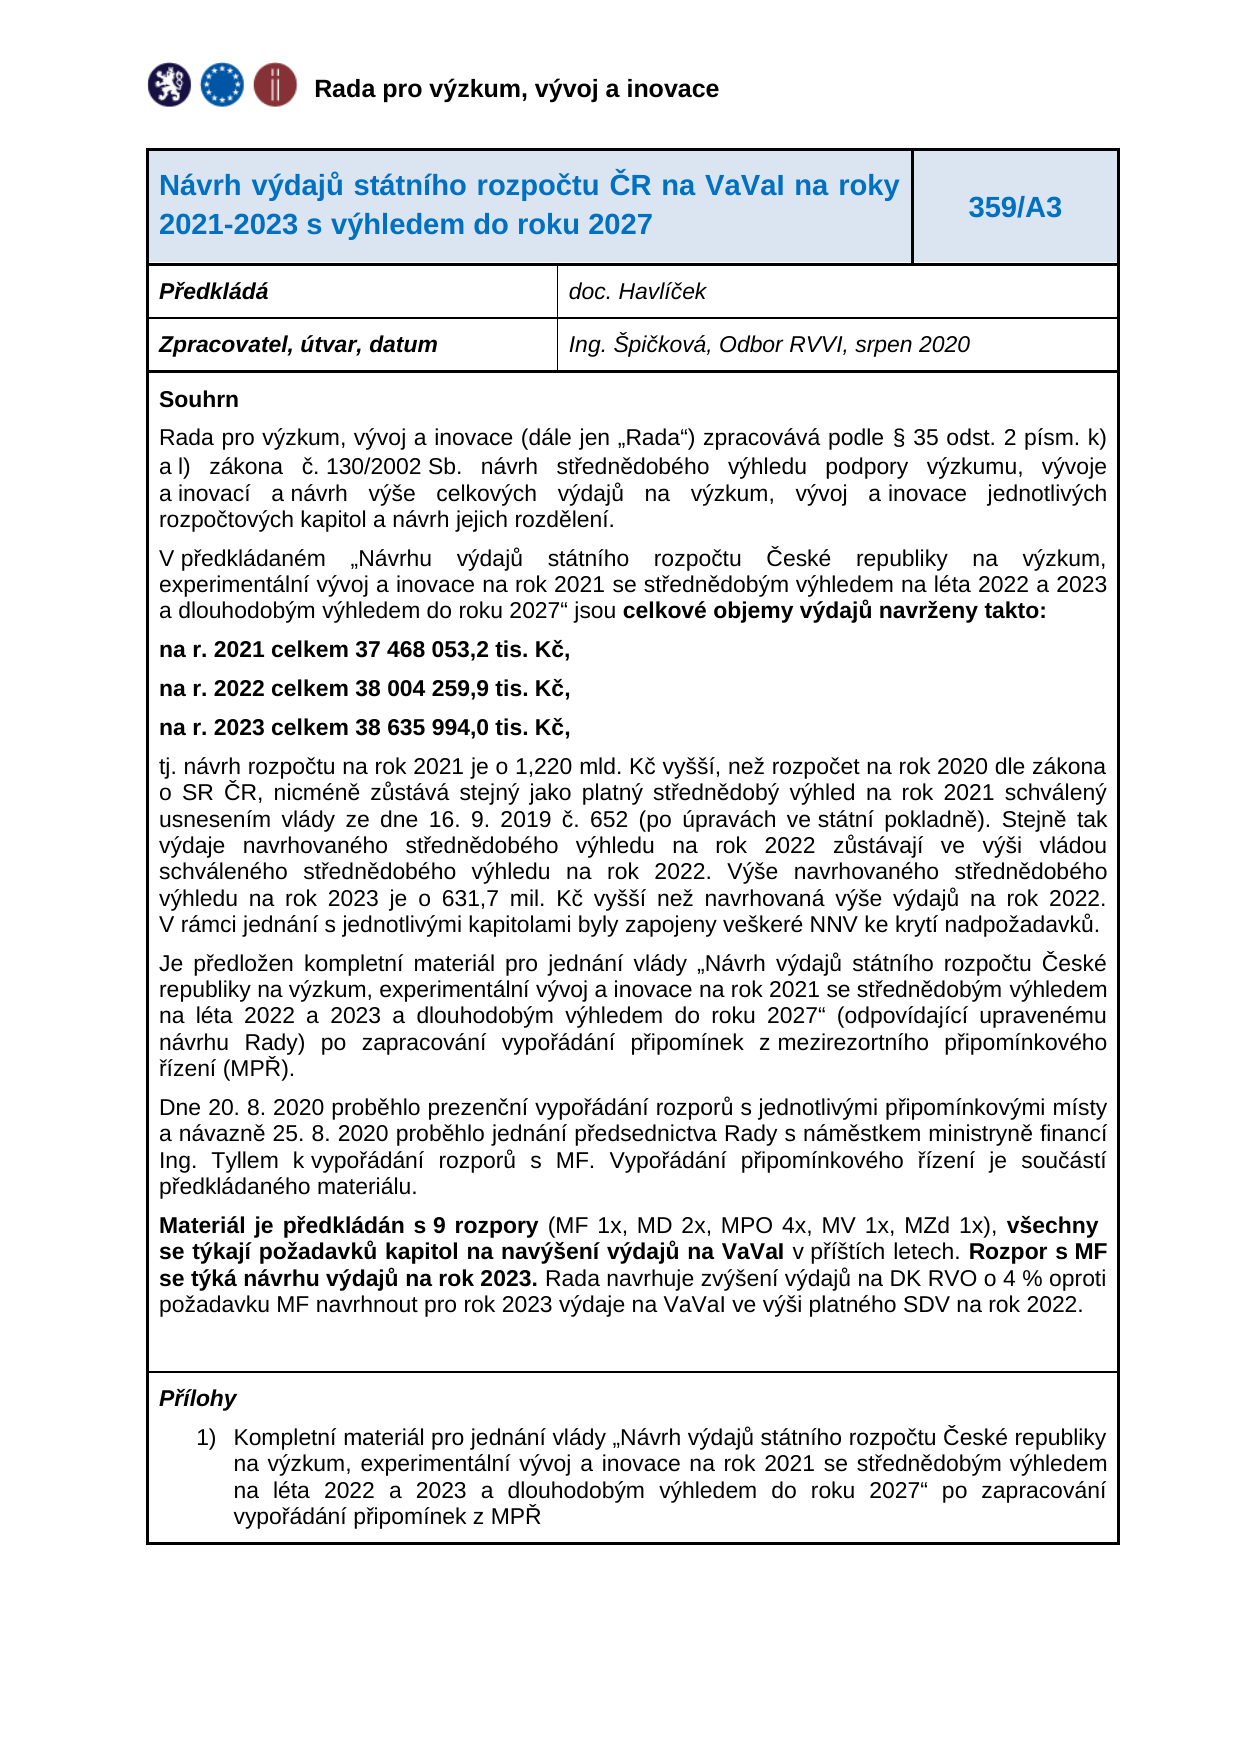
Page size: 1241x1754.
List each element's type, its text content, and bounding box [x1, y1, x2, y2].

picture [147, 62, 298, 108]
table_header Návrh výdajů státního rozpočtu ČR na VaVaI na roky 2021-2023 s výhledem do roku 2027 [149, 151, 911, 262]
table_cell Přílohy Kompletní materiál pro jednání vlády „Návrh výdajů státního rozpočtu České republiky na výzkum, experimentální vývoj a inovace na rok 2021 se střednědobým výhledem na léta 2022 a 2023 a dlouhodobým výhledem do roku 2027“ po zapracování vypořádání připomínek z MPŘ [149, 1373, 1117, 1542]
table_cell doc. Havlíček [558, 266, 1117, 317]
table_cell Předkládá [149, 266, 557, 317]
table_header 359/A3 [914, 151, 1117, 262]
table_cell Ing. Špičková, Odbor RVVI, srpen 2020 [558, 319, 1117, 370]
table_cell Zpracovatel, útvar, datum [149, 319, 557, 370]
table_cell Souhrn Rada pro výzkum, vývoj a inovace (dále jen „Rada“) zpracovává podle § 35 odst. 2 písm. k) a l) zákona č. 130/2002 Sb. návrh střednědobého výhledu podpory výzkumu, vývoje a inovací a návrh výše celkových výdajů na výzkum, vývoj a inovace jednotlivých rozpočtových kapitol a návrh jejich rozdělení. V předkládaném „Návrhu výdajů státního rozpočtu České republiky na výzkum, experimentální vývoj a inovace na rok 2021 se střednědobým výhledem na léta 2022 a 2023 a dlouhodobým výhledem do roku 2027“ jsou celkové objemy výdajů navrženy takto: na r. 2021 celkem 37 468 053,2 tis. Kč, na r. 2022 celkem 38 004 259,9 tis. Kč, na r. 2023 celkem 38 635 994,0 tis. Kč, tj. návrh rozpočtu na rok 2021 je o 1,220 mld. Kč vyšší, než rozpočet na rok 2020 dle zákona o SR ČR, nicméně zůstává stejný jako platný střednědobý výhled na rok 2021 schválený usnesením vlády ze dne 16. 9. 2019 č. 652 (po úpravách ve státní pokladně). Stejně tak výdaje navrhovaného střednědobého výhledu na rok 2022 zůstávají ve výši vládou schváleného střednědobého výhledu na rok 2022. Výše navrhovaného střednědobého výhledu na rok 2023 je o 631,7 mil. Kč vyšší než navrhovaná výše výdajů na rok 2022. V rámci jednání s jednotlivými kapitolami byly zapojeny veškeré NNV ke krytí nadpožadavků. Je předložen kompletní materiál pro jednání vlády „Návrh výdajů státního rozpočtu České republiky na výzkum, experimentální vývoj a inovace na rok 2021 se střednědobým výhledem na léta 2022 a 2023 a dlouhodobým výhledem do roku 2027“ (odpovídající upravenému návrhu Rady) po zapracování vypořádání připomínek z mezirezortního připomínkového řízení (MPŘ). Dne 20. 8. 2020 proběhlo prezenční vypořádání rozporů s jednotlivými připomínkovými místy a návazně 25. 8. 2020 proběhlo jednání předsednictva Rady s náměstkem ministryně financí Ing. Tyllem k vypořádání rozporů s MF. Vypořádání připomínkového řízení je součástí předkládaného materiálu. Materiál je předkládán s 9 rozpory (MF 1x, MD 2x, MPO 4x, MV 1x, MZd 1x), všechny se týkají požadavků kapitol na navýšení výdajů na VaVaI v příštích letech. Rozpor s MF se týká návrhu výdajů na rok 2023. Rada navrhuje zvýšení výdajů na DK RVO o 4 % oproti požadavku MF navrhnout pro rok 2023 výdaje na VaVaI ve výši platného SDV na rok 2022. [149, 373, 1117, 1371]
